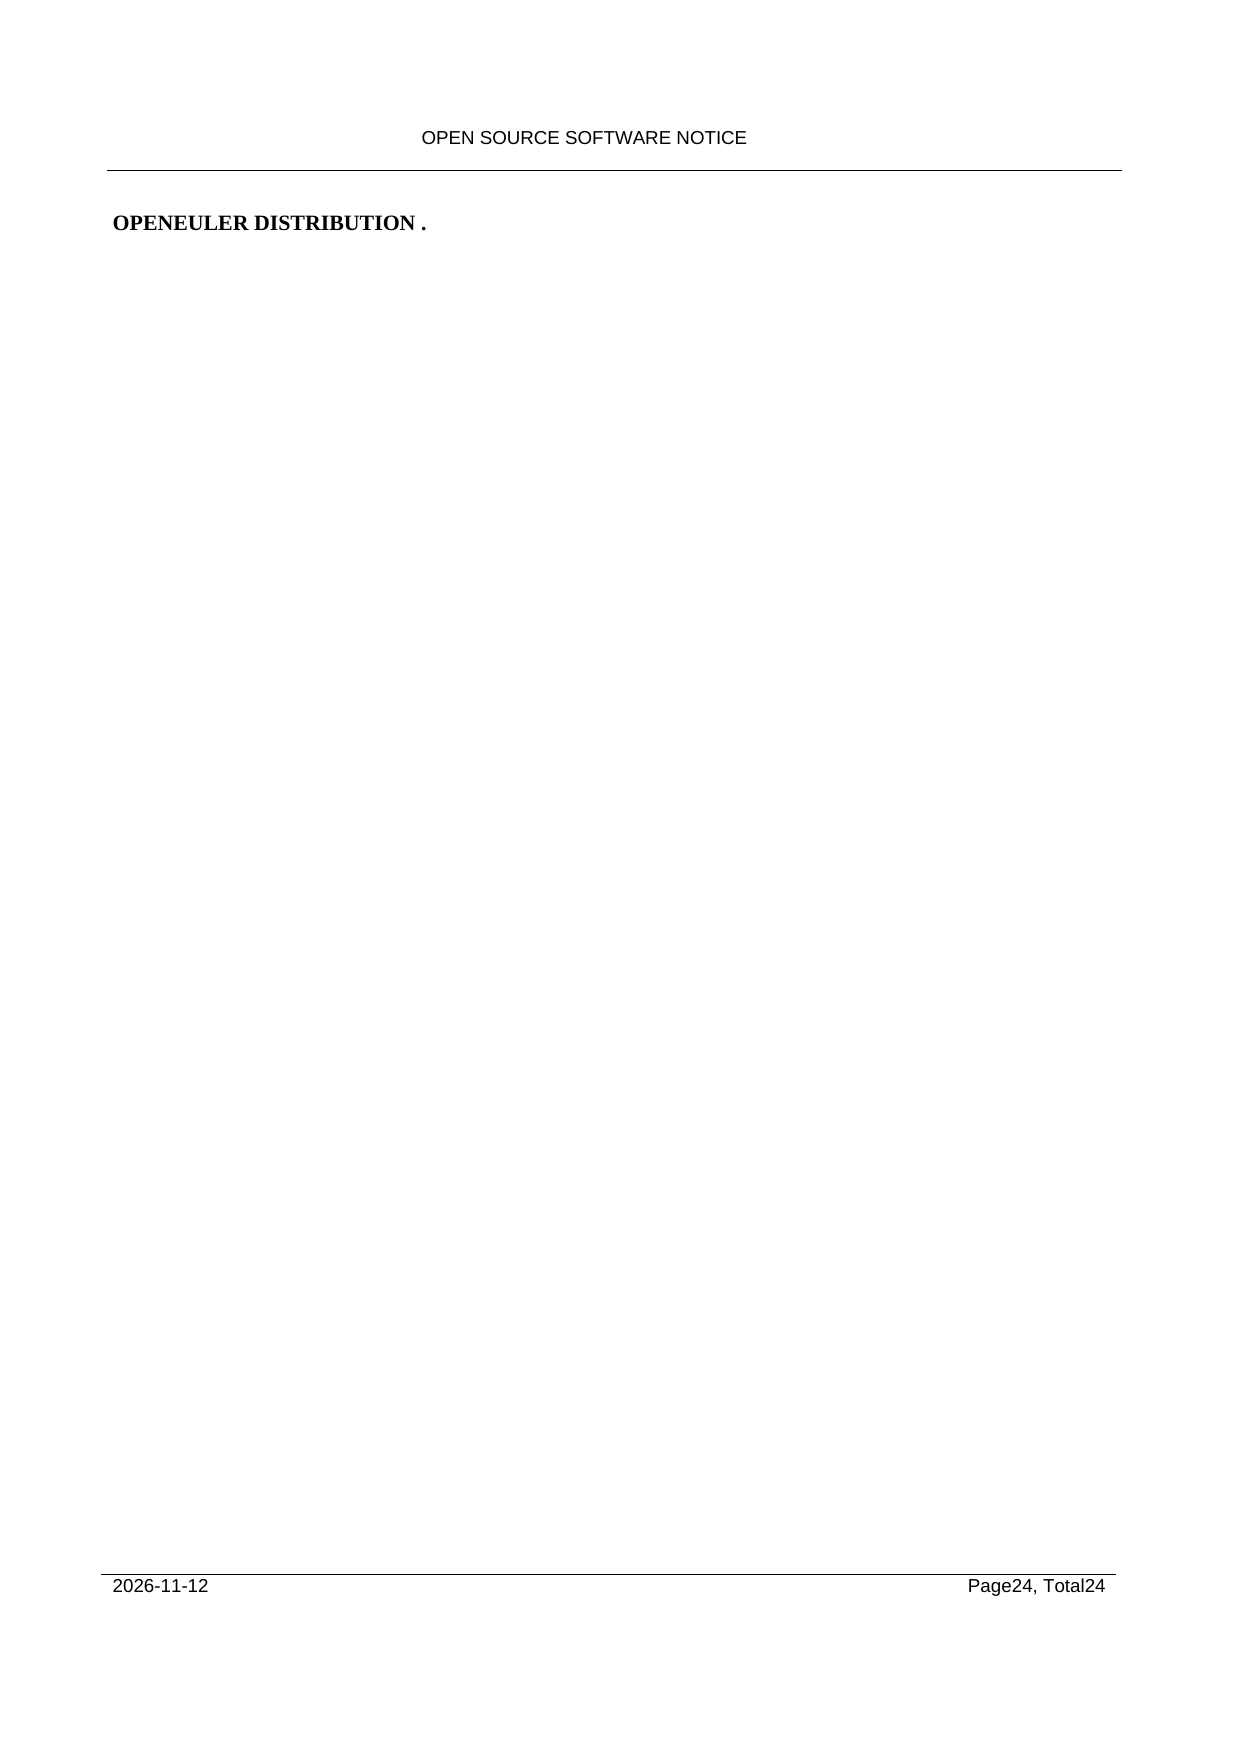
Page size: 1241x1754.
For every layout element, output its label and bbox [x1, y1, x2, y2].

text [112, 206, 1128, 239]
